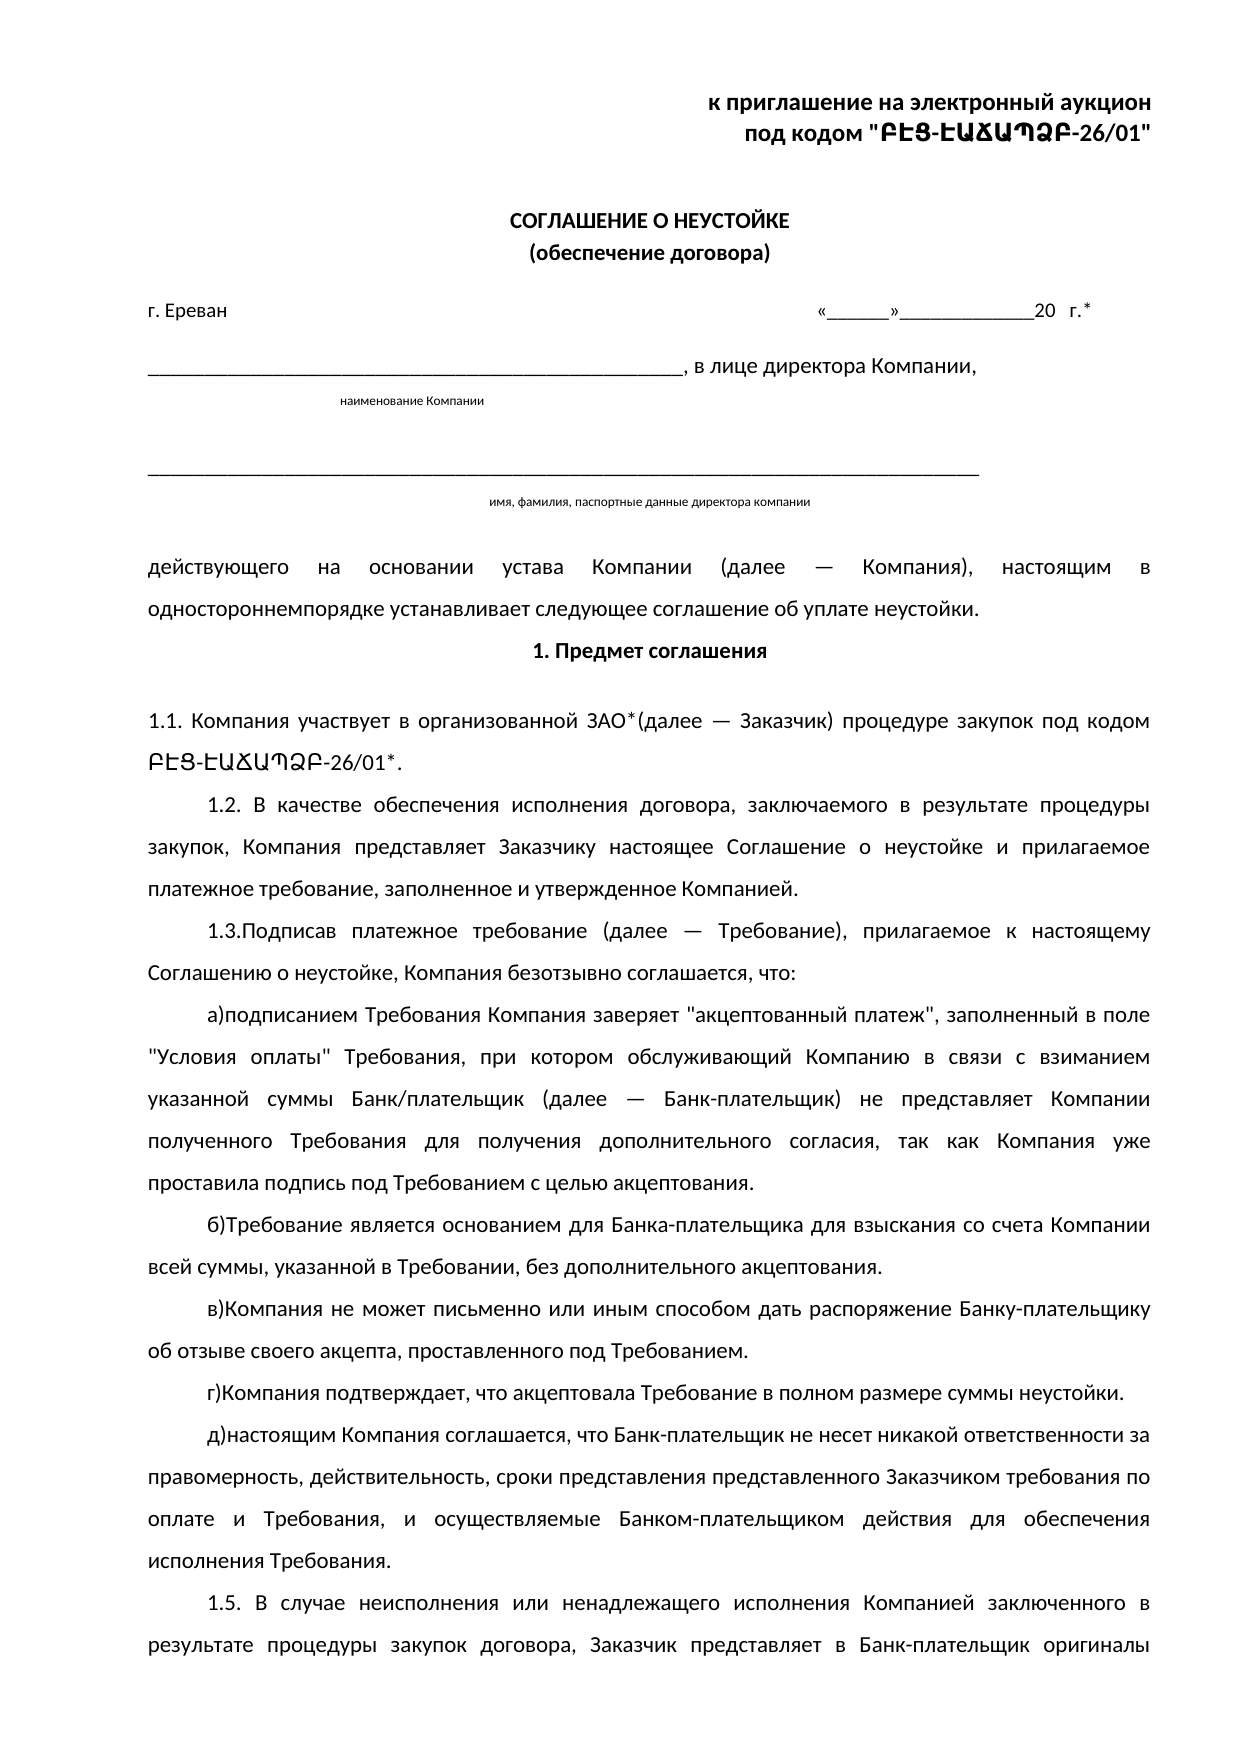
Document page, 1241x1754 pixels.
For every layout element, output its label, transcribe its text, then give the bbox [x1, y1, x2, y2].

table_header «______»_____________20 г.* [635, 297, 1104, 351]
table_header г. Ереван [136, 297, 635, 351]
text 1.1. Компания участвует в организованной ЗАО*(далее — Заказчик) процедуре закупок под кодом ԲԷՑ-ԷԱՃԱՊՁԲ-26/01*. [148, 706, 1152, 776]
text в)Компания не может письменно или иным способом дать распоряжение Банку-плательщику об отзыве своего акцепта, проставленного под Требованием. [148, 1294, 1152, 1364]
text под кодом "ԲԷՑ-ԷԱՃԱՊՁԲ-26/01" [148, 117, 1152, 147]
text г)Компания подтверждает, что акцептовала Требование в полном размере суммы неустойки. [148, 1378, 1152, 1406]
text имя, фамилия, паспортные данные директора компании [148, 494, 1152, 522]
text действующего на основании устава Компании (далее — Компания), настоящим в одностороннемпорядке устанавливает следующее соглашение об уплате неустойки. [148, 552, 1152, 622]
text а)подписанием Требования Компания заверяет "акцептованный платеж", заполненный в поле "Условия оплаты" Требования, при котором обслуживающий Компанию в связи с взиманием указанной суммы Банк/плательщик (далее — Банк-плательщик) не представляет Компании полученного Требования для получения дополнительного согласия, так как Компания уже проставила подпись под Требованием с целью акцептования. [148, 1000, 1152, 1196]
text наименование Компании [340, 393, 1152, 421]
text д)настоящим Компания соглашается, что Банк-плательщик не несет никакой ответственности за правомерность, действительность, сроки представления представленного Заказчиком требования по оплате и Требования, и осуществляемые Банком-плательщиком действия для обеспечения исполнения Требования. [148, 1420, 1152, 1574]
text _________________________________________________________________________ [148, 452, 1152, 480]
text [148, 1588, 1152, 1658]
text СОГЛАШЕНИЕ О НЕУСТОЙКЕ [148, 206, 1152, 234]
text _______________________________________________, в лице директора Компании, [148, 351, 1152, 379]
text 1.3.Подписав платежное требование (далее — Требование), прилагаемое к настоящему Соглашению о неустойке, Компания безотзывно соглашается, что: [148, 916, 1152, 986]
text б)Требование является основанием для Банка-плательщика для взыскания со счета Компании всей суммы, указанной в Требовании, без дополнительного акцептования. [148, 1210, 1152, 1280]
text 1. Предмет соглашения [148, 636, 1152, 664]
text 1.2. В качестве обеспечения исполнения договора, заключаемого в результате процедуры закупок, Компания представляет Заказчику настоящее Соглашение о неустойке и прилагаемое платежное требование, заполненное и утвержденное Компанией. [148, 790, 1152, 902]
text (обеспечение договора) [148, 238, 1152, 266]
text к приглашение на электронный аукцион [177, 86, 1152, 117]
